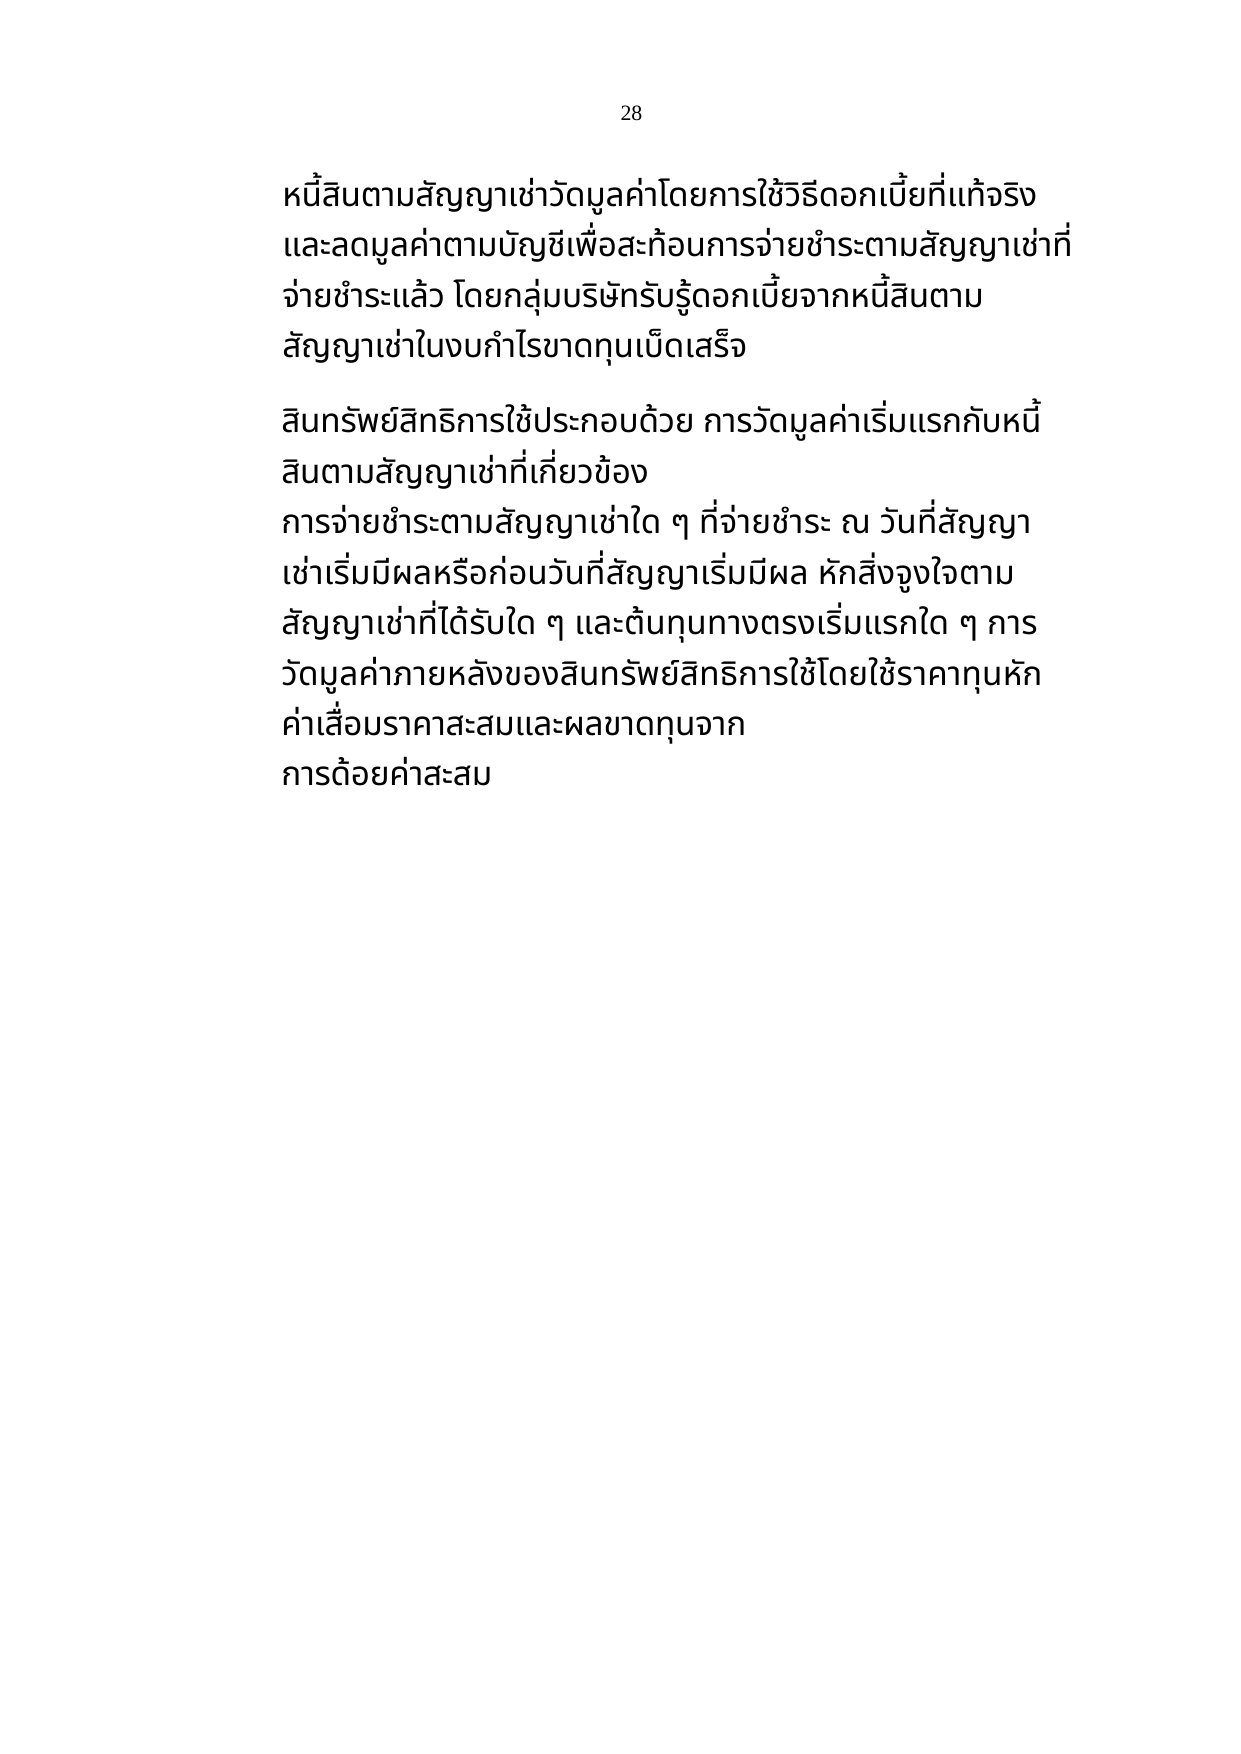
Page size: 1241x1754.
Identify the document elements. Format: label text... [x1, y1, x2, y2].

text สินทรัพย์สิทธิการใช้ประกอบด้วย การวัดมูลค่าเริ่มแรกกับหนี้สินตามสัญญาเช่าที่เกี่ยวข้อง การจ่ายชำระตามสัญญาเช่าใด ๆ ที่จ่ายชำระ ณ วันที่สัญญาเช่าเริ่มมีผลหรือก่อนวันที่สัญญาเริ่มมีผล หักสิ่งจูงใจตามสัญญาเช่าที่ได้รับใด ๆ และต้นทุนทางตรงเริ่มแรกใด ๆ การวัดมูลค่าภายหลังของสินทรัพย์สิทธิการใช้โดยใช้ราคาทุนหักค่าเสื่อมราคาสะสมและผลขาดทุนจาก การด้อยค่าสะสม [281, 397, 1072, 801]
text หนี้สินตามสัญญาเช่าวัดมูลค่าโดยการใช้วิธีดอกเบี้ยที่แท้จริงและลดมูลค่าตามบัญชีเพื่อสะท้อนการจ่ายชำระตามสัญญาเช่าที่จ่ายชำระแล้ว โดยกลุ่มบริษัทรับรู้ดอกเบี้ยจากหนี้สินตามสัญญาเช่าในงบกำไรขาดทุนเบ็ดเสร็จ [282, 171, 1072, 372]
